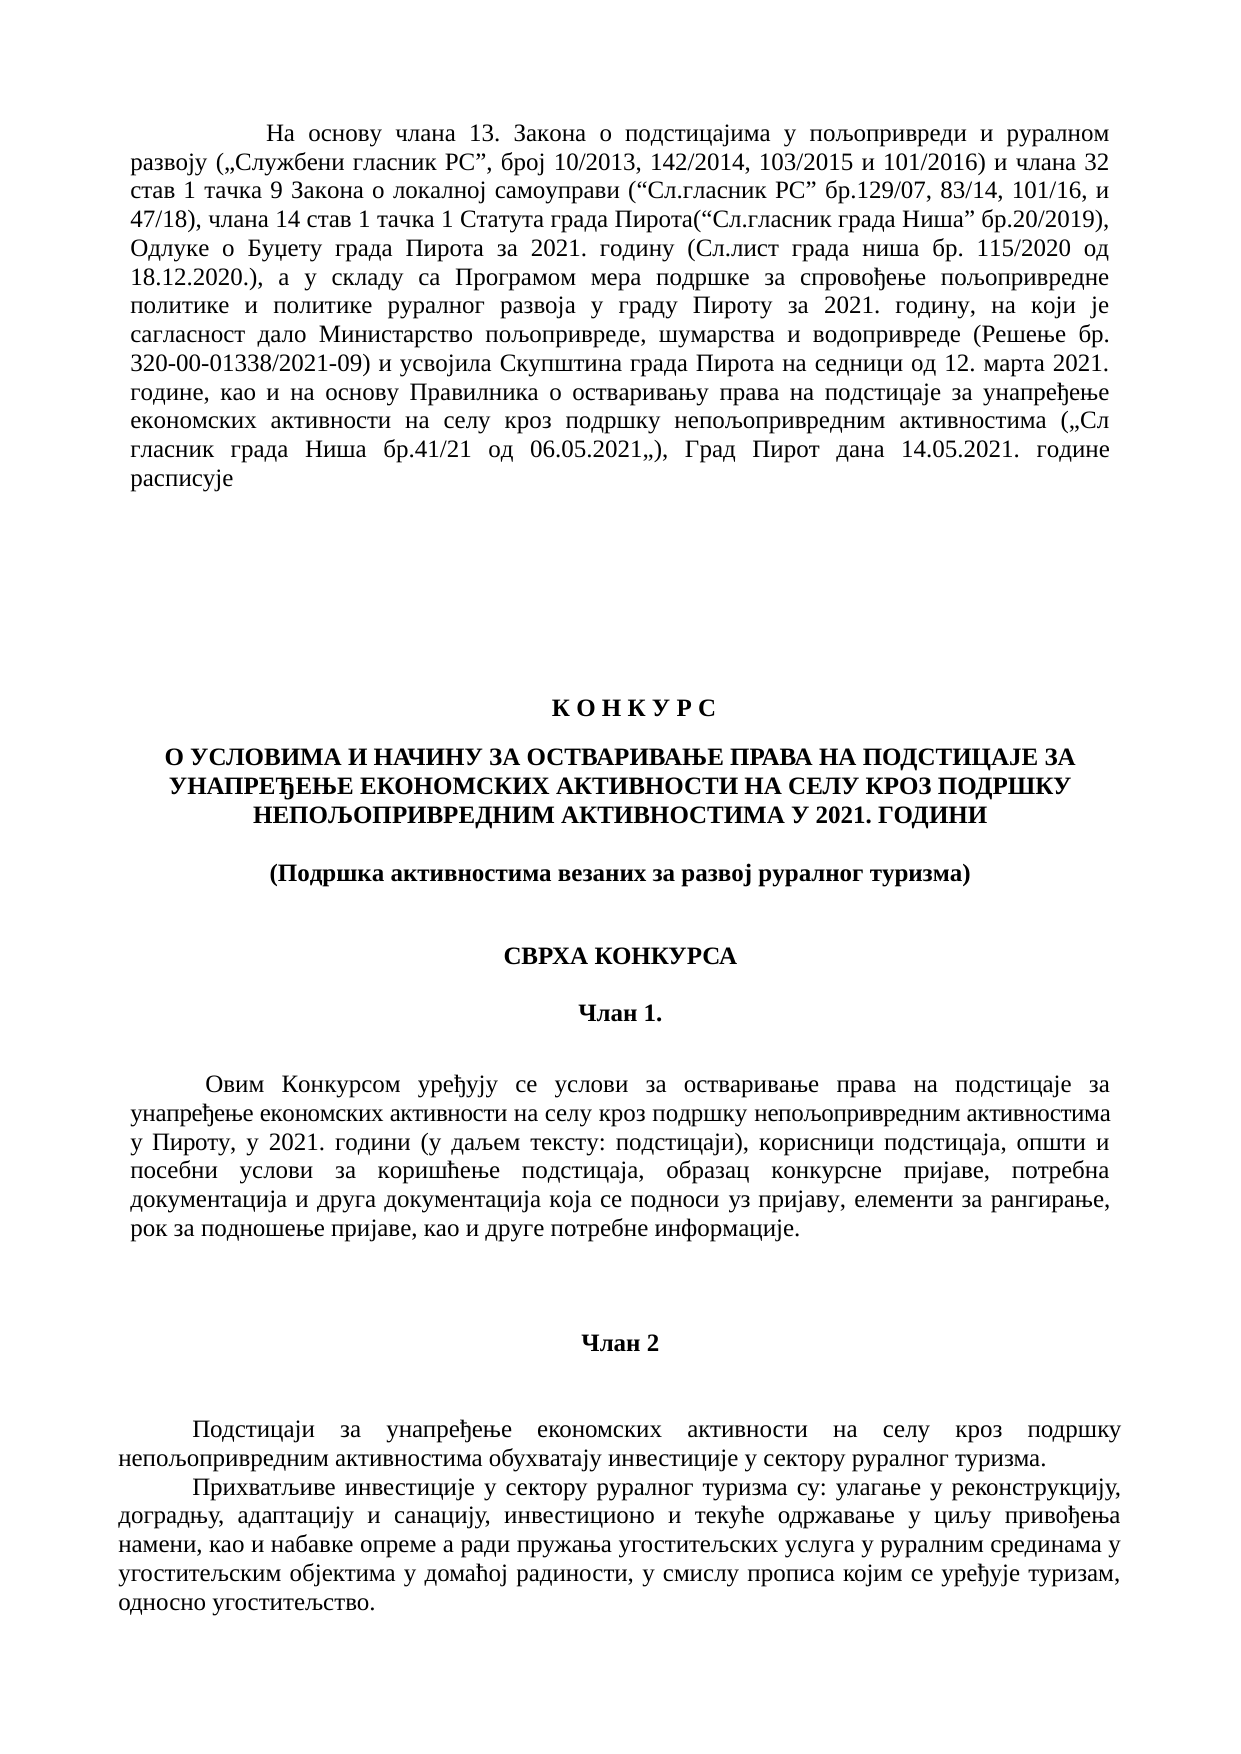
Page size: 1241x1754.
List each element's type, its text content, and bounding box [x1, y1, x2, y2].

text (Подршка активностима везаних за развој руралног туризма) [118, 858, 1122, 887]
text О УСЛОВИМА И НАЧИНУ ЗА ОСТВАРИВАЊЕ ПРАВА НА ПОДСТИЦАЈЕ ЗА УНАПРЕЂЕЊЕ ЕКОНОМСКИХ АКТИВНОСТИ НА СЕЛУ КРОЗ ПОДРШКУ [145, 742, 1095, 800]
text Члан 1. [145, 998, 1095, 1027]
text НЕПОЉОПРИВРЕДНИМ АКТИВНОСТИМА У 2021. ГОДИНИ [145, 800, 1095, 829]
text СВРХА КОНКУРСА [145, 941, 1095, 970]
text Прихватљиве инвестиције у сектору руралног туризма су: улагање у реконструкцију, доградњу, адаптацију и санацију, инвестиционо и текуће одржавање у циљу привођења намени, као и набавке опреме а ради пружања угоститељских услуга у руралним срединама у угоститељским објектима у домаћој радиности, у смислу прописа којим се уређује туризам, односно угоститељство. [118, 1472, 1122, 1615]
text На основу члана 13. Закона о подстицајима у пољопривреди и руралном развоју („Службени гласник РС”, број 10/2013, 142/2014, 103/2015 и 101/2016) и члана 32 став 1 тачка 9 Закона о локалној самоуправи (“Сл.гласник РС” бр.129/07, 83/14, 101/16, и 47/18), члана 14 став 1 тачка 1 Статута града Пирота(“Сл.гласник града Ниша” бр.20/2019), Одлуке о Буџету града Пирота за 2021. годину (Сл.лист града ниша бр. 115/2020 од 18.12.2020.), а у складу са Програмом мера подршке за спровођење пољопривредне политике и политике руралног развоја у граду Пироту за 2021. годину, на који је сагласност дало Министарство пољопривреде, шумарства и водопривреде (Решење бр. 320-00-01338/2021-09) и усвојила Скупштина града Пирота на седници од 12. марта 2021. године, као и на основу Правилника о остваривању права на подстицаје за унапређење економских активности на селу кроз подршку непољопривредним активностима („Сл гласник града Ниша бр.41/21 од 06.05.2021„), Град Пирот дана 14.05.2021. године расписује [130, 118, 1111, 492]
subtitle К О Н К У Р С [145, 693, 1122, 722]
text Члан 2 [118, 1328, 1122, 1357]
text Подстицаји за унапређење економских активности на селу кроз подршку непољопривредним активностима обухватају инвестиције у сектору руралног туризма. [118, 1414, 1122, 1472]
text Овим Конкурсом уређују се услови за остваривање права на подстицаје за унапређење економских активности на селу кроз подршку непољопривредним активностима у Пироту, у 2021. години (у даљем тексту: подстицаји), корисници подстицаја, општи и посебни услови за коришћење подстицаја, образац конкурсне пријаве, потребна документација и другa документација која се подноси уз пријаву, елементи за рангирање, рок за подношење пријаве, као и друге потребне информације. [130, 1069, 1111, 1242]
